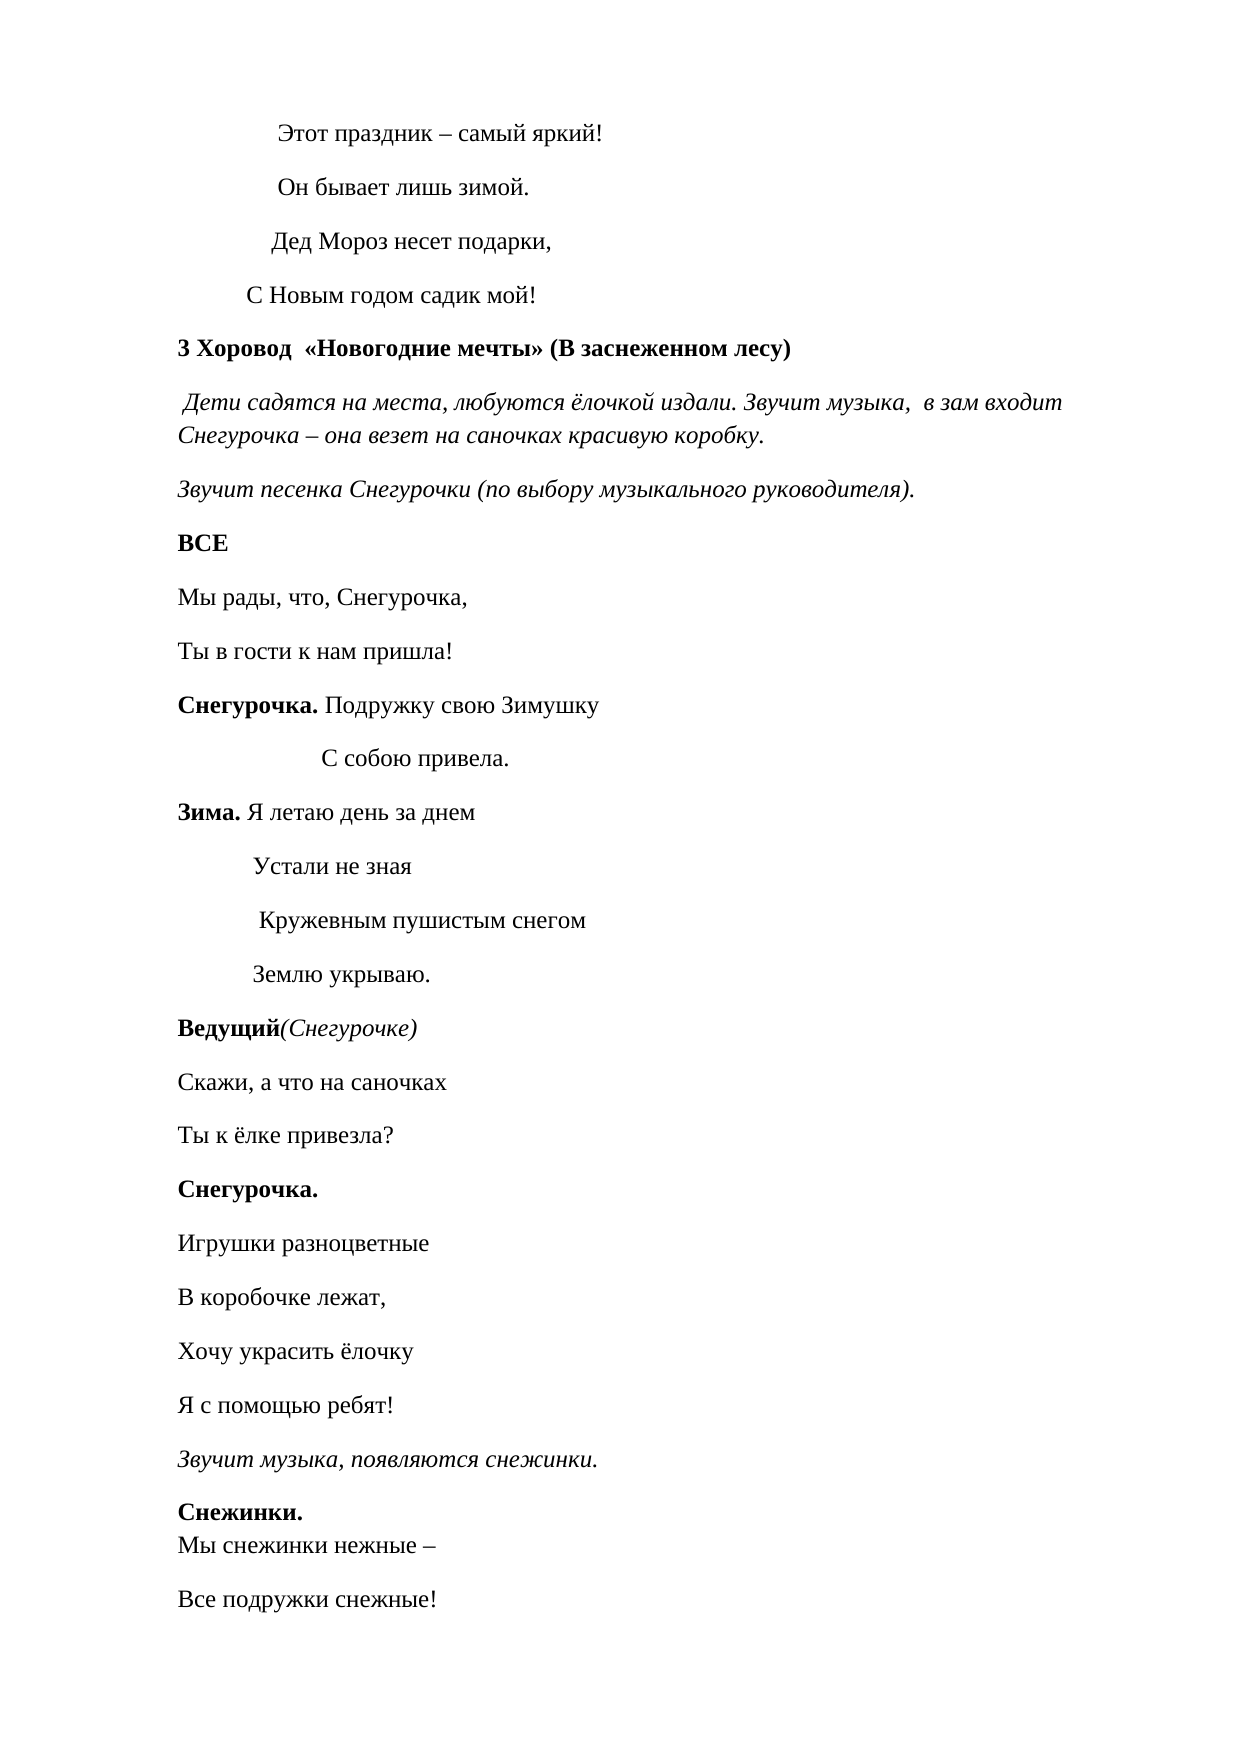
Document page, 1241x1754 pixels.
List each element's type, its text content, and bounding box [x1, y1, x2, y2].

text Все подружки снежные! [177, 1584, 1152, 1613]
text Зима. Я летаю день за днем [177, 797, 1152, 826]
text Ты к ёлке привезла? [177, 1121, 1152, 1149]
text Снежинки. Мы снежинки нежные – [177, 1497, 1152, 1559]
text Кружевным пушистым снегом [177, 905, 1152, 934]
text Он бывает лишь зимой. [177, 172, 1152, 201]
text Снегурочка. Подружку свою Зимушку [177, 690, 1152, 718]
text Ты в гости к нам пришла! [177, 636, 1152, 664]
text С Новым годом садик мой! [177, 280, 1152, 308]
text Игрушки разноцветные [177, 1228, 1152, 1257]
text Звучит песенка Снегурочки (по выбору музыкального руководителя). [177, 474, 1152, 503]
text Дети садятся на места, любуются ёлочкой издали. Звучит музыка, в зам входит Снегурочка – она везет на саночках красивую коробку. [177, 387, 1152, 449]
text В коробочке лежат, [177, 1282, 1152, 1311]
text С собою привела. [177, 743, 1152, 772]
text Ведущий(Снегурочке) [177, 1013, 1152, 1042]
text Я с помощью ребят! [177, 1390, 1152, 1418]
text 3 Хоровод «Новогодние мечты» (В заснеженном лесу) [177, 333, 1152, 362]
text Землю укрываю. [177, 959, 1152, 988]
text Устали не зная [177, 851, 1152, 880]
text Скажи, а что на саночках [177, 1067, 1152, 1095]
text Этот праздник – самый яркий! [177, 118, 1152, 147]
text Хочу украсить ёлочку [177, 1336, 1152, 1365]
text ВСЕ [177, 528, 1152, 557]
text Звучит музыка, появляются снежинки. [177, 1444, 1152, 1472]
text Дед Мороз несет подарки, [177, 226, 1152, 254]
text Снегурочка. [177, 1174, 1152, 1203]
text Мы рады, что, Снегурочка, [177, 582, 1152, 611]
